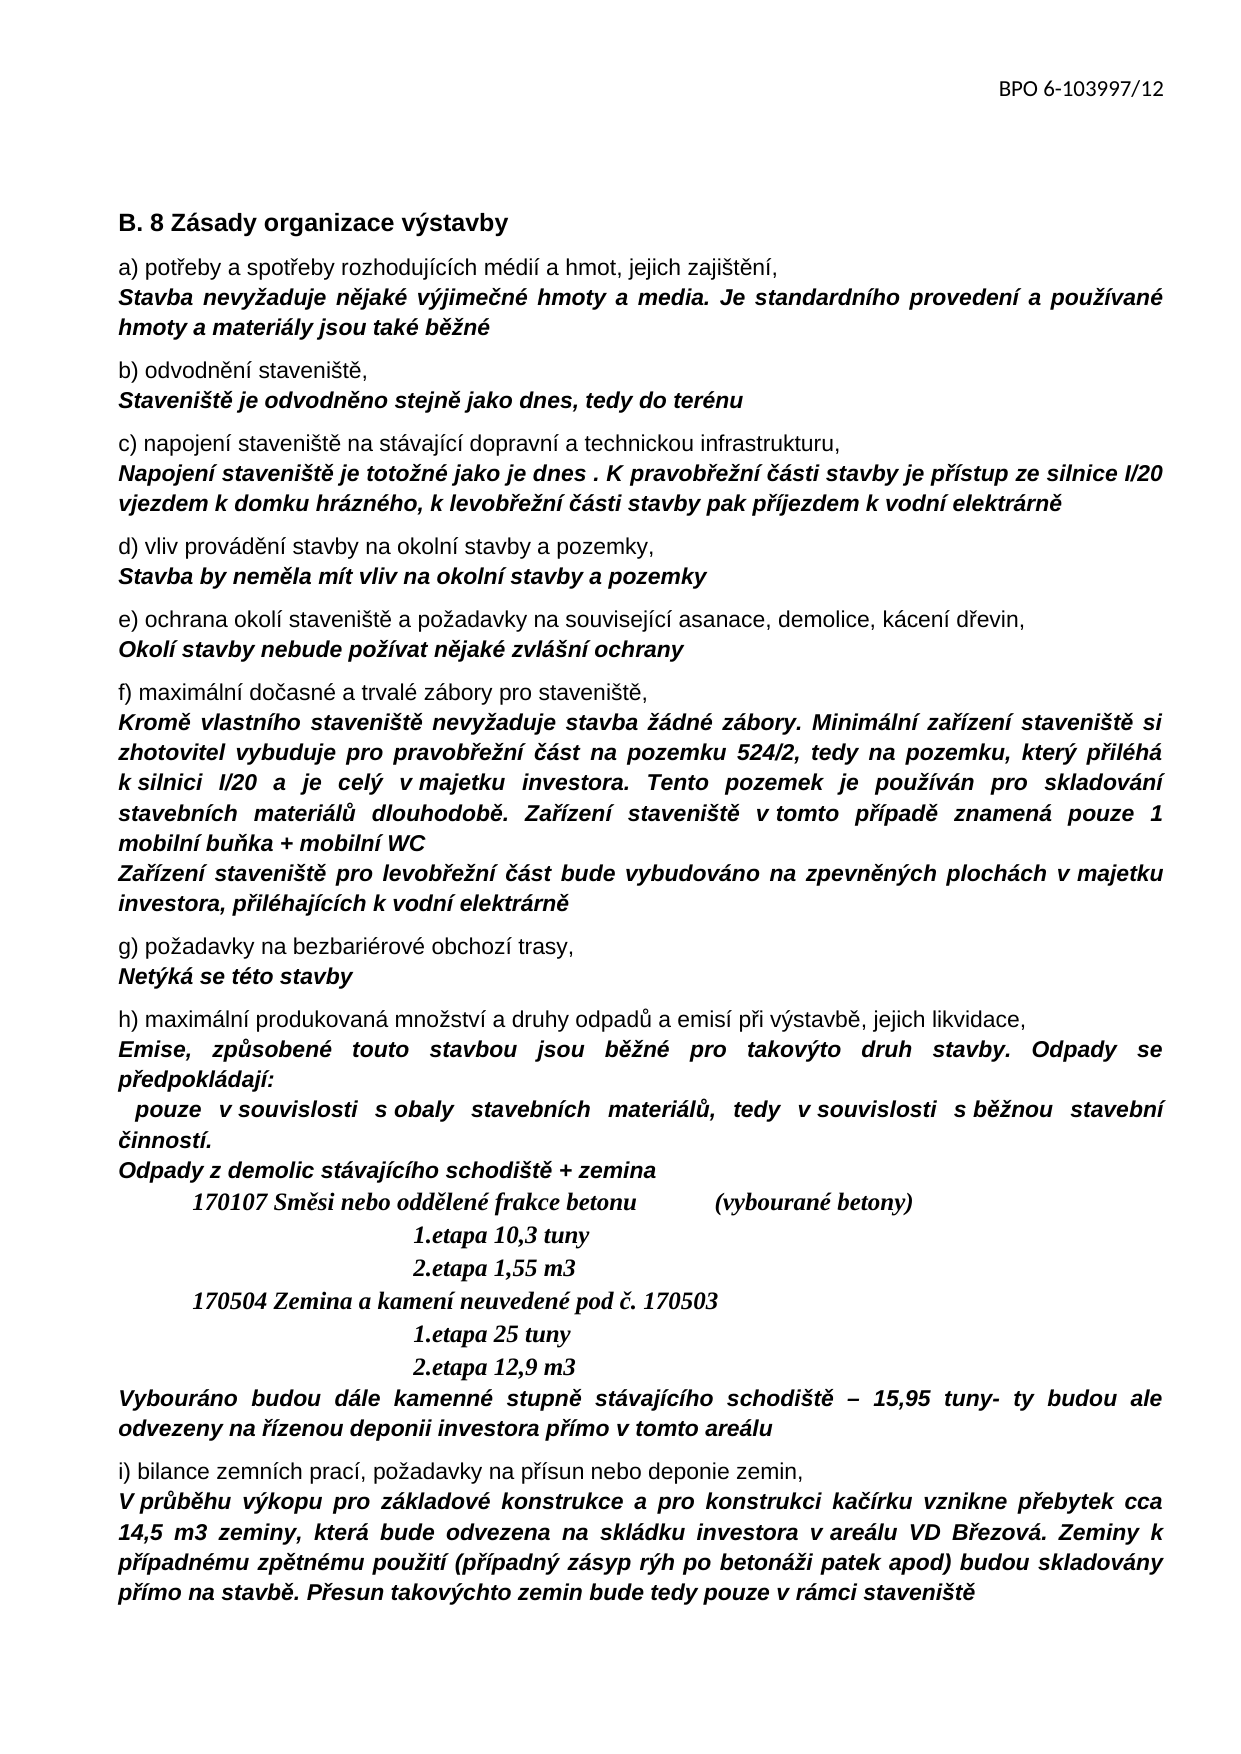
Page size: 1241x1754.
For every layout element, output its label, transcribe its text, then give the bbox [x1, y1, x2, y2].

text g) požadavky na bezbariérové obchozí trasy, [118, 933, 1163, 959]
text Netýká se této stavby [118, 963, 1163, 989]
text a) potřeby a spotřeby rozhodujících médií a hmot, jejich zajištění, [118, 254, 1163, 280]
text Vybouráno budou dále kamenné stupně stávajícího schodiště – 15,95 tuny- ty budou ale odvezeny na řízenou deponii investora přímo v tomto areálu [118, 1385, 1163, 1442]
text i) bilance zemních prací, požadavky na přísun nebo deponie zemin, [118, 1458, 1163, 1484]
text 2.etapa 1,55 m3 [192, 1253, 1163, 1282]
text pouze v souvislosti s obaly stavebních materiálů, tedy v souvislosti s běžnou stavební činností. [118, 1096, 1163, 1153]
text 1.etapa 25 tuny [192, 1319, 1163, 1348]
text c) napojení staveniště na stávající dopravní a technickou infrastrukturu, [118, 430, 1163, 456]
text h) maximální produkovaná množství a druhy odpadů a emisí při výstavbě, jejich likvidace, [118, 1006, 1163, 1032]
text 170107 Směsi nebo oddělené frakce betonu (vybourané betony) [192, 1187, 1163, 1216]
text 2.etapa 12,9 m3 [192, 1352, 1163, 1381]
text e) ochrana okolí staveniště a požadavky na související asanace, demolice, kácení dřevin, [118, 606, 1163, 632]
text Odpady z demolic stávajícího schodiště + zemina [118, 1157, 1163, 1183]
text d) vliv provádění stavby na okolní stavby a pozemky, [118, 533, 1163, 559]
text Stavba nevyžaduje nějaké výjimečné hmoty a media. Je standardního provedení a používané hmoty a materiály jsou také běžné [118, 284, 1163, 340]
text b) odvodnění staveniště, [118, 357, 1163, 383]
text Napojení staveniště je totožné jako je dnes . K pravobřežní části stavby je přístup ze silnice I/20 vjezdem k domku hrázného, k levobřežní části stavby pak příjezdem k vodní elektrárně [118, 460, 1163, 516]
text Kromě vlastního staveniště nevyžaduje stavba žádné zábory. Minimální zařízení staveniště si zhotovitel vybuduje pro pravobřežní část na pozemku 524/2, tedy na pozemku, který přiléhá k silnici I/20 a je celý v majetku investora. Tento pozemek je používán pro skladování stavebních materiálů dlouhodobě. Zařízení staveniště v tomto případě znamená pouze 1 mobilní buňka + mobilní WC [118, 709, 1163, 856]
text 1.etapa 10,3 tuny [192, 1220, 1163, 1249]
text Staveniště je odvodněno stejně jako dnes, tedy do terénu [118, 387, 1163, 413]
text Emise, způsobené touto stavbou jsou běžné pro takovýto druh stavby. Odpady se předpokládají: [118, 1036, 1163, 1092]
text V průběhu výkopu pro základové konstrukce a pro konstrukci kačírku vznikne přebytek cca 14,5 m3 zeminy, která bude odvezena na skládku investora v areálu VD Březová. Zeminy k případnému zpětnému použití (případný zásyp rýh po betonáži patek apod) budou skladovány přímo na stavbě. Přesun takovýchto zemin bude tedy pouze v rámci staveniště [118, 1488, 1163, 1605]
text f) maximální dočasné a trvalé zábory pro staveniště, [118, 679, 1163, 705]
text Okolí stavby nebude požívat nějaké zvlášní ochrany [118, 636, 1163, 662]
text B. 8 Zásady organizace výstavby [118, 208, 1163, 237]
text Stavba by neměla mít vliv na okolní stavby a pozemky [118, 563, 1163, 589]
text 170504 Zemina a kamení neuvedené pod č. 170503 [192, 1286, 1163, 1315]
text Zařízení staveniště pro levobřežní část bude vybudováno na zpevněných plochách v majetku investora, přiléhajících k vodní elektrárně [118, 860, 1163, 916]
